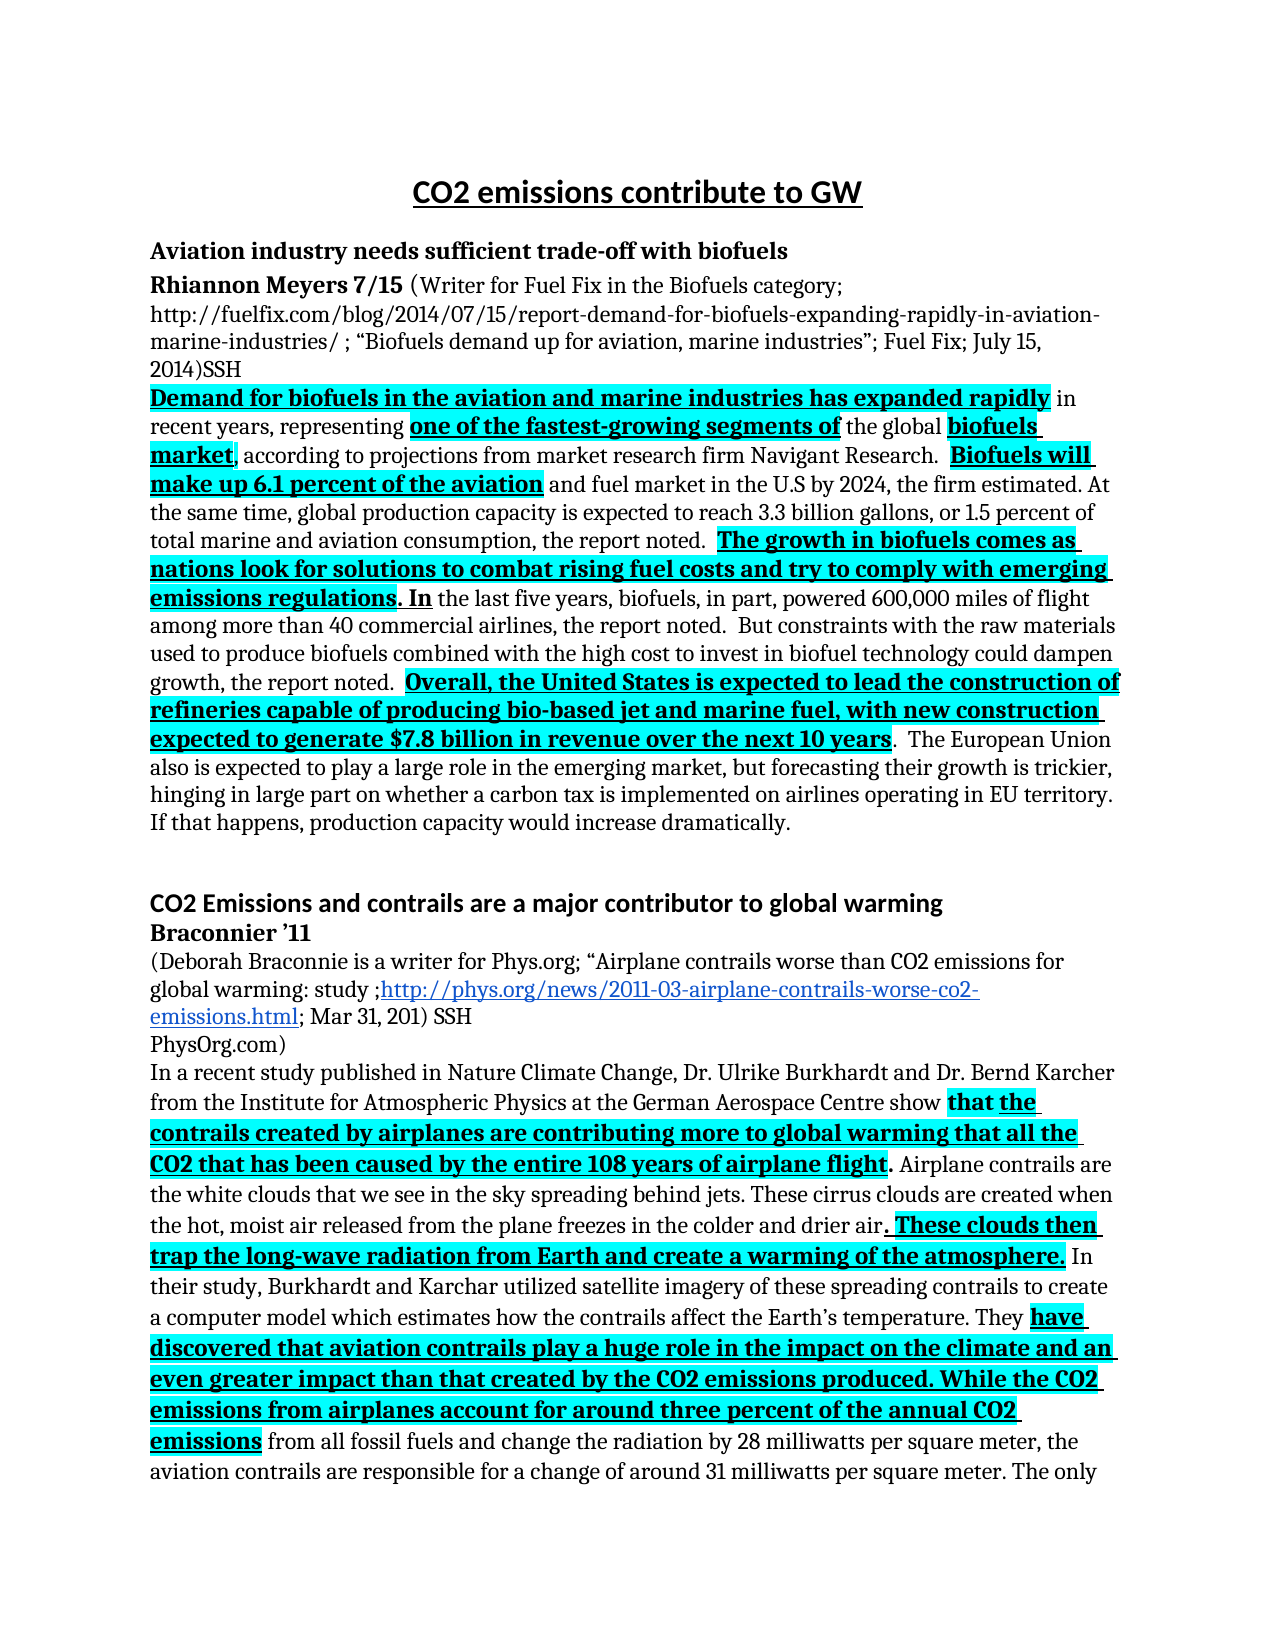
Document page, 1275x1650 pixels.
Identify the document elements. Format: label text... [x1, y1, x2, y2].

text Rhiannon Meyers 7/15 (Writer for Fuel Fix in the Biofuels category; http://fuelfix.com/blog/2014/07/15/report-demand-for-biofuels-expanding-rapidly-in-aviation-marine-industries/ ; “Biofuels demand up for aviation, marine industries”; Fuel Fix; July 15, 2014)SSH [150, 269, 1125, 383]
text Braconnier ’11 [150, 919, 1125, 948]
subtitle CO2 Emissions and contrails are a major contributor to global warming [150, 886, 1125, 919]
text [150, 1058, 1125, 1486]
text Aviation industry needs sufficient trade-off with biofuels [150, 237, 1125, 265]
text Demand for biofuels in the aviation and marine industries has expanded rapidly in recent years, representing one of the fastest-growing segments of the global biofuels market, according to projections from market research firm Navigant Research. Biofuels will make up 6.1 percent of the aviation and fuel market in the U.S by 2024, the firm estimated. At the same time, global production capacity is expected to reach 3.3 billion gallons, or 1.5 percent of total marine and aviation consumption, the report noted. The growth in biofuels comes as nations look for solutions to combat rising fuel costs and try to comply with emerging emissions regulations. In the last five years, biofuels, in part, powered 600,000 miles of flight among more than 40 commercial airlines, the report noted. But constraints with the raw materials used to produce biofuels combined with the high cost to invest in biofuel technology could dampen growth, the report noted. Overall, the United States is expected to lead the construction of refineries capable of producing bio-based jet and marine fuel, with new construction expected to generate $7.8 billion in revenue over the next 10 years. The European Union also is expected to play a large role in the emerging market, but forecasting their growth is trickier, hinging in large part on whether a carbon tax is implemented on airlines operating in EU territory. If that happens, production capacity would increase dramatically. [150, 383, 1125, 837]
text (Deborah Braconnie is a writer for Phys.org; “Airplane contrails worse than CO2 emissions for global warming: study ;http://phys.org/news/2011-03-airplane-contrails-worse-co2-emissions.html; Mar 31, 201) SSH [150, 948, 1125, 1031]
text PhysOrg.com) [150, 1031, 1125, 1058]
subtitle CO2 emissions contribute to GW [150, 171, 1125, 212]
